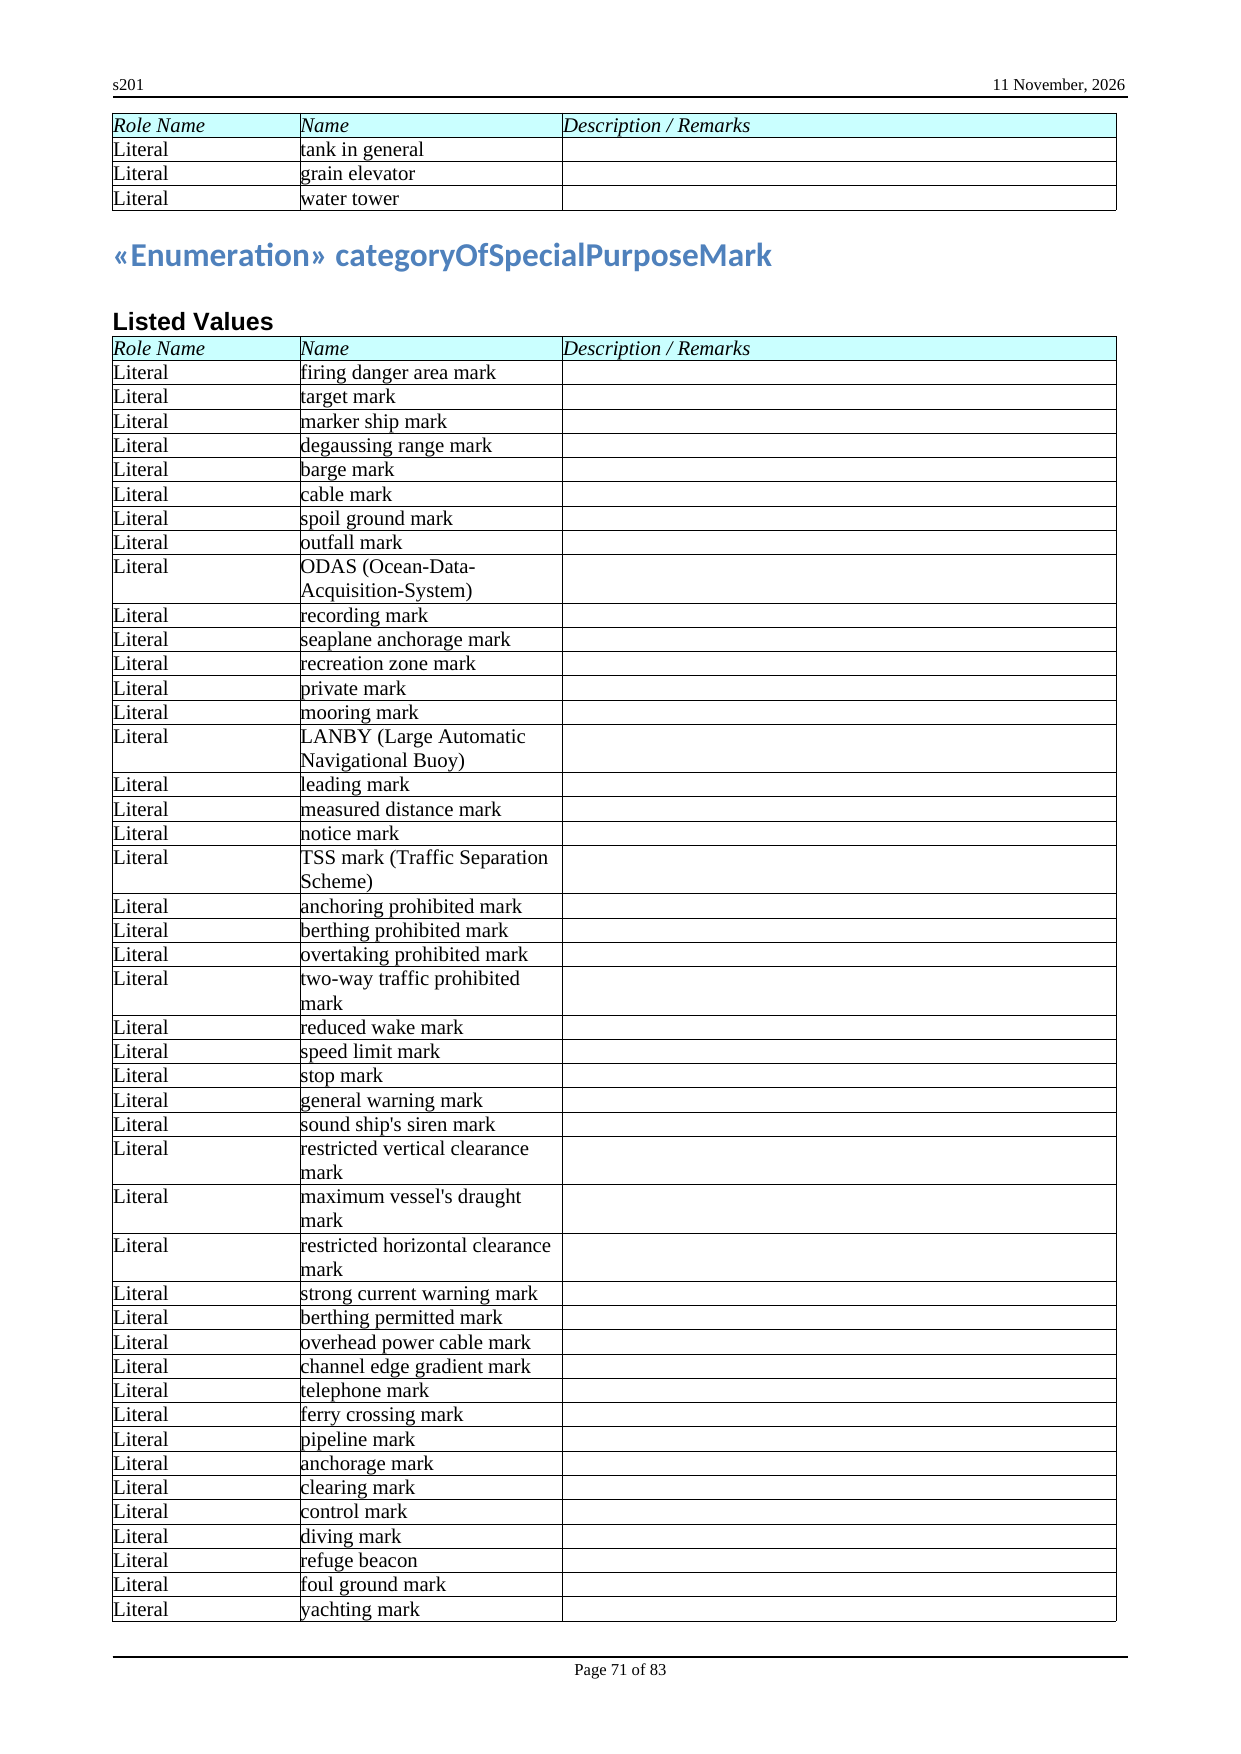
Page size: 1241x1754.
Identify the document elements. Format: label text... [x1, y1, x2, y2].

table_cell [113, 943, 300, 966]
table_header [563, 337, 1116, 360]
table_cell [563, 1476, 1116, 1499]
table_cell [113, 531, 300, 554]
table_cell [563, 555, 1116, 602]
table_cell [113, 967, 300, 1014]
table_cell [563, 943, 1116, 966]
subtitle «Enumeration» categoryOfSpecialPurposeMark [112, 234, 1128, 274]
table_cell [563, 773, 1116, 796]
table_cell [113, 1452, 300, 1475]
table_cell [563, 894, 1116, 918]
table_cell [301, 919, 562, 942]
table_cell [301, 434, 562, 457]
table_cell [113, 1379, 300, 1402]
text Listed Values [112, 307, 1128, 336]
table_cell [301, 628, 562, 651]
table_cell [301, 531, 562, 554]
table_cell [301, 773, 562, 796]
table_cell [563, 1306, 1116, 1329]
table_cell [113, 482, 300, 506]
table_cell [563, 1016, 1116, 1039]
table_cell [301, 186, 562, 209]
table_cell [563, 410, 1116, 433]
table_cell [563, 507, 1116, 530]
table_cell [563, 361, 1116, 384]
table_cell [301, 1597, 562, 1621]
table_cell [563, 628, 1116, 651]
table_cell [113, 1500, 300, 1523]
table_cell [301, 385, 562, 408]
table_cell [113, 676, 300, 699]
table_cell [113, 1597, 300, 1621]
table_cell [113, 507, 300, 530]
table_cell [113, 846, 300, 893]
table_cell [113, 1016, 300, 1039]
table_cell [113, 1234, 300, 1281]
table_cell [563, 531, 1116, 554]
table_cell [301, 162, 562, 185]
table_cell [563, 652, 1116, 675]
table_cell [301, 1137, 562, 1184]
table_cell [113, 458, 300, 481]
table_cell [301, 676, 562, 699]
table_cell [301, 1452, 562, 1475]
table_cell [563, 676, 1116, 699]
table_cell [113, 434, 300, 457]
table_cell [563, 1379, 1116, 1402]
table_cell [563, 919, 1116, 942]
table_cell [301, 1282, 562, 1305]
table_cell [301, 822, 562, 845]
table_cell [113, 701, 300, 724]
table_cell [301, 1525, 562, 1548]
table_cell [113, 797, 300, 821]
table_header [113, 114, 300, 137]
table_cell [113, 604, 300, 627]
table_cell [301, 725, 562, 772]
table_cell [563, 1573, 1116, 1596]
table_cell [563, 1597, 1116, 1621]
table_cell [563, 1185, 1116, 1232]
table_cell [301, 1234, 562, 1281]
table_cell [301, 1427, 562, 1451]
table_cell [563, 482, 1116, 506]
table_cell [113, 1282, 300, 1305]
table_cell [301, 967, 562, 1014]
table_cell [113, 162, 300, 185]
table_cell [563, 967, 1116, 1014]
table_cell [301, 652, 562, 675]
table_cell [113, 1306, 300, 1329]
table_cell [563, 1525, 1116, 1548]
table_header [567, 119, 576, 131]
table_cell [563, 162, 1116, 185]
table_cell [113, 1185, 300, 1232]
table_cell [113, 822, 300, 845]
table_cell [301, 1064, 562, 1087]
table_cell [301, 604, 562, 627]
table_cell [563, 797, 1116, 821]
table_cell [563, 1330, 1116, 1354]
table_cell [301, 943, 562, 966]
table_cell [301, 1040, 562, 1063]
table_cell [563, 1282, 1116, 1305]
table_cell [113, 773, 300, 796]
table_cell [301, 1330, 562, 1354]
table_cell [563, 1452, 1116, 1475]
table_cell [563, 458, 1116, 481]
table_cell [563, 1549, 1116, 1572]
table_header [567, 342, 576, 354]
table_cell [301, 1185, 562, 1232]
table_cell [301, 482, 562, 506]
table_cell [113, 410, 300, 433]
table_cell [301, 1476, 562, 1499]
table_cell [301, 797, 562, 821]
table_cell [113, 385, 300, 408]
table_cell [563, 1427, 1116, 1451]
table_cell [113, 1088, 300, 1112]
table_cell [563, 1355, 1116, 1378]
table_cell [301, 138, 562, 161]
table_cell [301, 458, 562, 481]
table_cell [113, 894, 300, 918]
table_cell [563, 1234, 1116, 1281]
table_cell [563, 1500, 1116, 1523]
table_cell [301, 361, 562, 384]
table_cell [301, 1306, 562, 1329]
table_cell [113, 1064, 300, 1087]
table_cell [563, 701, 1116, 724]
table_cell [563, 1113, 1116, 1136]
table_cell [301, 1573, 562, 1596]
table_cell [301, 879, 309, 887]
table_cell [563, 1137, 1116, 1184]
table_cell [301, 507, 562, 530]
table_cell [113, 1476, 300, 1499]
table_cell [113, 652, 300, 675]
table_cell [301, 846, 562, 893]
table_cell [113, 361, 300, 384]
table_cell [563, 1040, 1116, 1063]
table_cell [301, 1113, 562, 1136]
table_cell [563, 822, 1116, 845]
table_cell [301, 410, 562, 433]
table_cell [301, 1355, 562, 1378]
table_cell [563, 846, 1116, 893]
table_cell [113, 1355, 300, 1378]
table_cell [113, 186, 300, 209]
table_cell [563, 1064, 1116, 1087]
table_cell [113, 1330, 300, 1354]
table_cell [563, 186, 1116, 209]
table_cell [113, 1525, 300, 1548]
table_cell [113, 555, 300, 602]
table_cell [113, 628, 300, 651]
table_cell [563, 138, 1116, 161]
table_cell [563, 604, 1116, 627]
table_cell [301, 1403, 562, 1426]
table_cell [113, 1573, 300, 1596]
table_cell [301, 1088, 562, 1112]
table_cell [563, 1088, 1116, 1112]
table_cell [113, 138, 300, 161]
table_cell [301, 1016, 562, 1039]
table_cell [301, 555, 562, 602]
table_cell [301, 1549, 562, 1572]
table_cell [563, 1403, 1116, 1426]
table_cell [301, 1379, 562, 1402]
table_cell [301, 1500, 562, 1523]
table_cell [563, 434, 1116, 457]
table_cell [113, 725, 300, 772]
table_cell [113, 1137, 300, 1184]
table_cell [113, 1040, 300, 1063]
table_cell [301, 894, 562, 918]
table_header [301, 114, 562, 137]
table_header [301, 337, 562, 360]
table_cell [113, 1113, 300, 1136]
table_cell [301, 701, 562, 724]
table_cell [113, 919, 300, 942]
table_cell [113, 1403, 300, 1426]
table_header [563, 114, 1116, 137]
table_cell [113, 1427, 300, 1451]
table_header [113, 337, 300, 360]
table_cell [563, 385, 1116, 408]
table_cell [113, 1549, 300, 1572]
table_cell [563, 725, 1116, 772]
